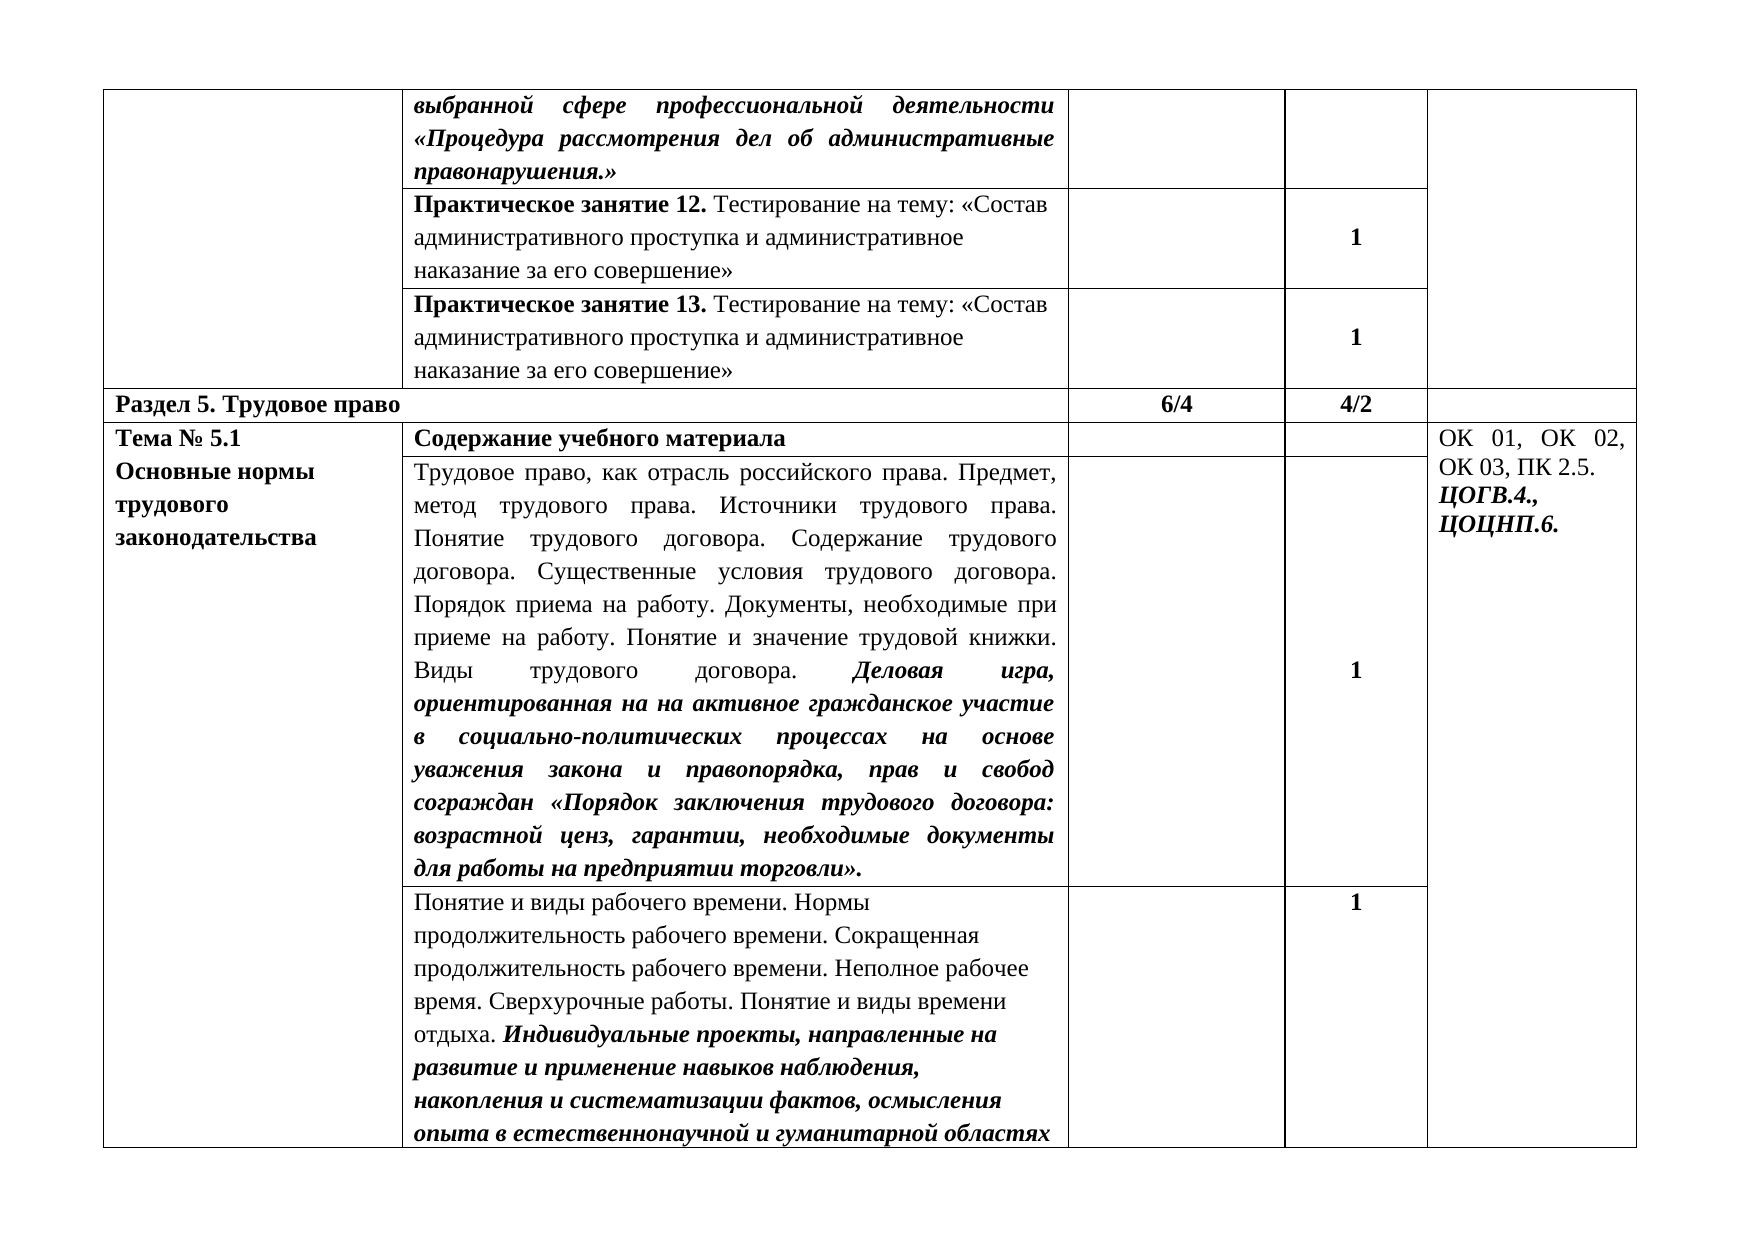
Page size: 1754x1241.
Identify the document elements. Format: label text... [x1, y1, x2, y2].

table_cell [1286, 423, 1427, 456]
table_cell 1 [1286, 90, 1427, 188]
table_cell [403, 887, 1068, 1147]
table_cell Практическое занятие 12. Тестирование на тему: «Состав административного проступка и административное наказание за его совершение» [403, 189, 1068, 288]
table_cell [1069, 423, 1284, 456]
table_cell [1069, 457, 1284, 886]
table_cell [403, 90, 1068, 188]
table_cell 1 [1286, 887, 1427, 1147]
table_cell 6/4 [1069, 389, 1284, 422]
table_cell [1069, 189, 1284, 288]
table_cell 4/2 [1286, 389, 1427, 422]
table_cell Практическое занятие 13. Тестирование на тему: «Состав административного проступка и административное наказание за его совершение» [403, 289, 1068, 388]
table_cell [1069, 887, 1284, 1147]
table_cell Раздел 5. Трудовое право [104, 389, 1068, 422]
table_cell 1 [1286, 457, 1427, 886]
table_cell Тема № 5.1 Основные нормы трудового законодательства [104, 423, 402, 1147]
table_cell Содержание учебного материала [403, 423, 1068, 456]
table_cell 1 [1286, 289, 1427, 388]
table_cell ОК 01, ОК 02, ОК 03, ПК 2.5. ЦОГВ.4., ЦОЦНП.6. [1428, 423, 1636, 1147]
table_cell Трудовое право, как отрасль российского права. Предмет, метод трудового права. Источники трудового права. Понятие трудового договора. Содержание трудового договора. Существенные условия трудового договора. Порядок приема на работу. Документы, необходимые при приеме на работу. Понятие и значение трудовой книжки. Виды трудового договора. Деловая игра, ориентированная на на активное гражданское участие в социально-политических процессах на основе уважения закона и правопорядка, прав и свобод сограждан «Порядок заключения трудового договора: возрастной ценз, гарантии, необходимые документы для работы на предприятии торговли». [403, 457, 1068, 886]
table_cell [1069, 90, 1284, 188]
table_cell 1 [1286, 189, 1427, 288]
table_cell [1428, 389, 1636, 422]
table_cell [1069, 289, 1284, 388]
